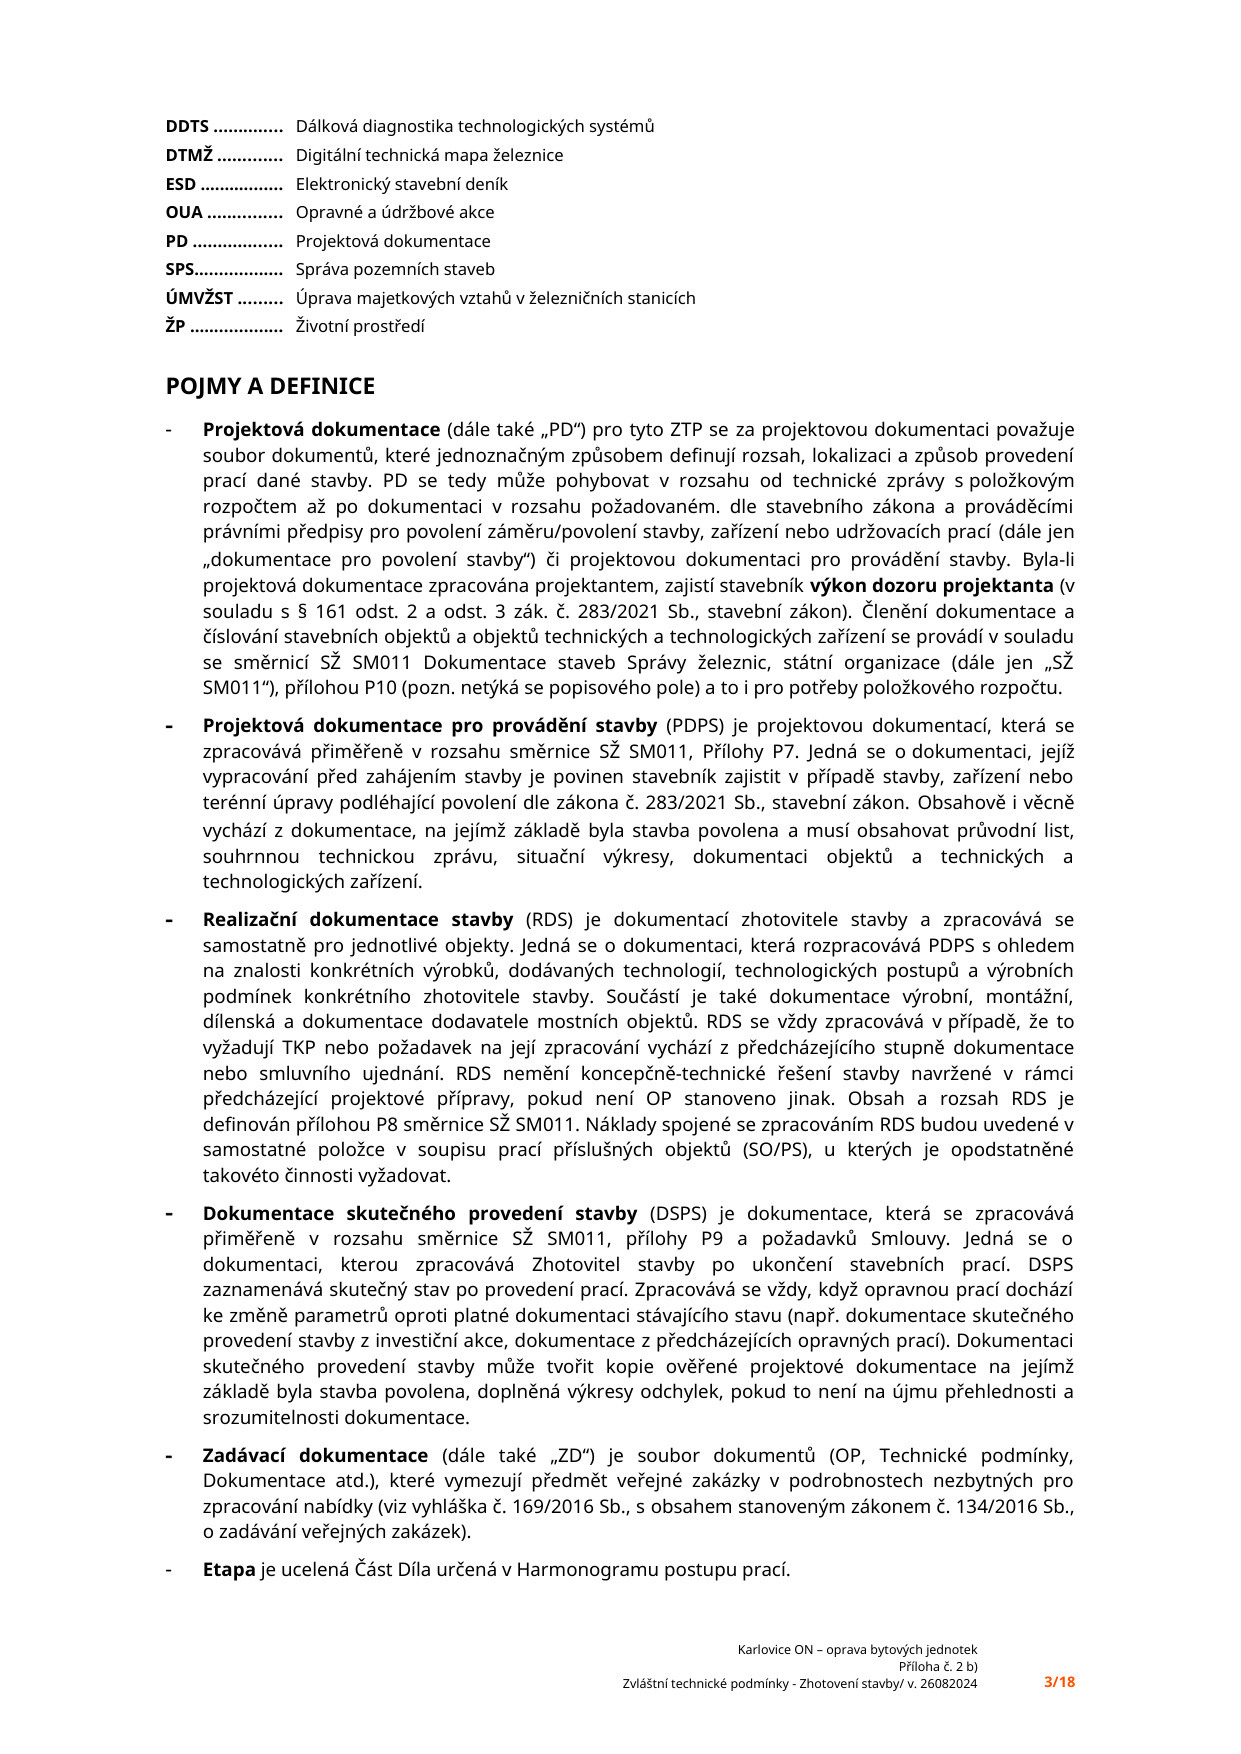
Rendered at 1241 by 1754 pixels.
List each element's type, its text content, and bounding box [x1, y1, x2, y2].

table_cell Správa pozemních staveb [296, 255, 1072, 283]
table_cell Dálková diagnostika technologických systémů [296, 112, 1072, 141]
table_cell ÚMVŽST [165, 284, 296, 312]
list Etapa je ucelená Část Díla určená v Harmonogramu postupu prací. [165, 1557, 1075, 1582]
list Dokumentace skutečného provedení stavby (DSPS) je dokumentace, která se zpracovává přiměřeně v rozsahu směrnice SŽ SM011, přílohy P9 a požadavků Smlouvy. Jedná se o dokumentaci, kterou zpracovává Zhotovitel stavby po ukončení stavebních prací. DSPS zaznamenává skutečný stav po provedení prací. Zpracovává se vždy, když opravnou prací dochází ke změně parametrů oproti platné dokumentaci stávajícího stavu (např. dokumentace skutečného provedení stavby z investiční akce, dokumentace z předcházejících opravných prací). Dokumentaci skutečného provedení stavby může tvořit kopie ověřené projektové dokumentace na jejímž základě byla stavba povolena, doplněná výkresy odchylek, pokud to není na újmu přehlednosti a srozumitelnosti dokumentace. [165, 1200, 1075, 1430]
list Projektová dokumentace pro provádění stavby (PDPS) je projektovou dokumentací, která se zpracovává přiměřeně v rozsahu směrnice SŽ SM011, Přílohy P7. Jedná se o dokumentaci, jejíž vypracování před zahájením stavby je povinen stavebník zajistit v případě stavby, zařízení nebo terénní úpravy podléhající povolení dle zákona č. 283/2021 Sb., stavební zákon. Obsahově i věcně vychází z dokumentace, na jejímž základě byla stavba povolena a musí obsahovat průvodní list, souhrnnou technickou zprávu, situační výkresy, dokumentaci objektů a technických a technologických zařízení. [165, 713, 1075, 894]
table_cell DTMŽ [165, 141, 296, 169]
table_cell Úprava majetkových vztahů v železničních stanicích [296, 284, 1072, 312]
text Pojmy a definice [165, 370, 1075, 401]
table_cell Elektronický stavební deník [296, 169, 1072, 198]
table_cell SPS [165, 255, 296, 283]
table_cell PD [165, 226, 296, 255]
list Zadávací dokumentace (dále také „ZD“) je soubor dokumentů (OP, Technické podmínky, Dokumentace atd.), které vymezují předmět veřejné zakázky v podrobnostech nezbytných pro zpracování nabídky (viz vyhláška č. 169/2016 Sb., s obsahem stanoveným zákonem č. 134/2016 Sb., o zadávání veřejných zakázek). [165, 1442, 1075, 1544]
table_cell ESD [165, 169, 296, 198]
table_cell DDTS [165, 112, 296, 141]
list Projektová dokumentace (dále také „PD“) pro tyto ZTP se za projektovou dokumentaci považuje soubor dokumentů, které jednoznačným způsobem definují rozsah, lokalizaci a způsob provedení prací dané stavby. PD se tedy může pohybovat v rozsahu od technické zprávy s položkovým rozpočtem až po dokumentaci v rozsahu požadovaném. dle stavebního zákona a prováděcími právními předpisy pro povolení záměru/povolení stavby, zařízení nebo udržovacích prací (dále jen „dokumentace pro povolení stavby“) či projektovou dokumentaci pro provádění stavby. Byla-li projektová dokumentace zpracována projektantem, zajistí stavebník výkon dozoru projektanta (v souladu s § 161 odst. 2 a odst. 3 zák. č. 283/2021 Sb., stavební zákon). Členění dokumentace a číslování stavebních objektů a objektů technických a technologických zařízení se provádí v souladu se směrnicí SŽ SM011 Dokumentace staveb Správy železnic, státní organizace (dále jen „SŽ SM011“), přílohou P10 (pozn. netýká se popisového pole) a to i pro potřeby položkového rozpočtu. [165, 417, 1075, 700]
table_cell Projektová dokumentace [296, 226, 1072, 255]
table_cell ŽP [165, 312, 296, 341]
table_cell Životní prostředí [296, 312, 1072, 341]
list Realizační dokumentace stavby (RDS) je dokumentací zhotovitele stavby a zpracovává se samostatně pro jednotlivé objekty. Jedná se o dokumentaci, která rozpracovává PDPS s ohledem na znalosti konkrétních výrobků, dodávaných technologií, technologických postupů a výrobních podmínek konkrétního zhotovitele stavby. Součástí je také dokumentace výrobní, montážní, dílenská a dokumentace dodavatele mostních objektů. RDS se vždy zpracovává v případě, že to vyžadují TKP nebo požadavek na její zpracování vychází z předcházejícího stupně dokumentace nebo smluvního ujednání. RDS nemění koncepčně-technické řešení stavby navržené v rámci předcházející projektové přípravy, pokud není OP stanoveno jinak. Obsah a rozsah RDS je definován přílohou P8 směrnice SŽ SM011. Náklady spojené se zpracováním RDS budou uvedené v samostatné položce v soupisu prací příslušných objektů (SO/PS), u kterých je opodstatněné takovéto činnosti vyžadovat. [165, 907, 1075, 1187]
table_cell OUA [165, 198, 296, 226]
table_cell Opravné a údržbové akce [296, 198, 1072, 226]
table_cell Digitální technická mapa železnice [296, 141, 1072, 169]
